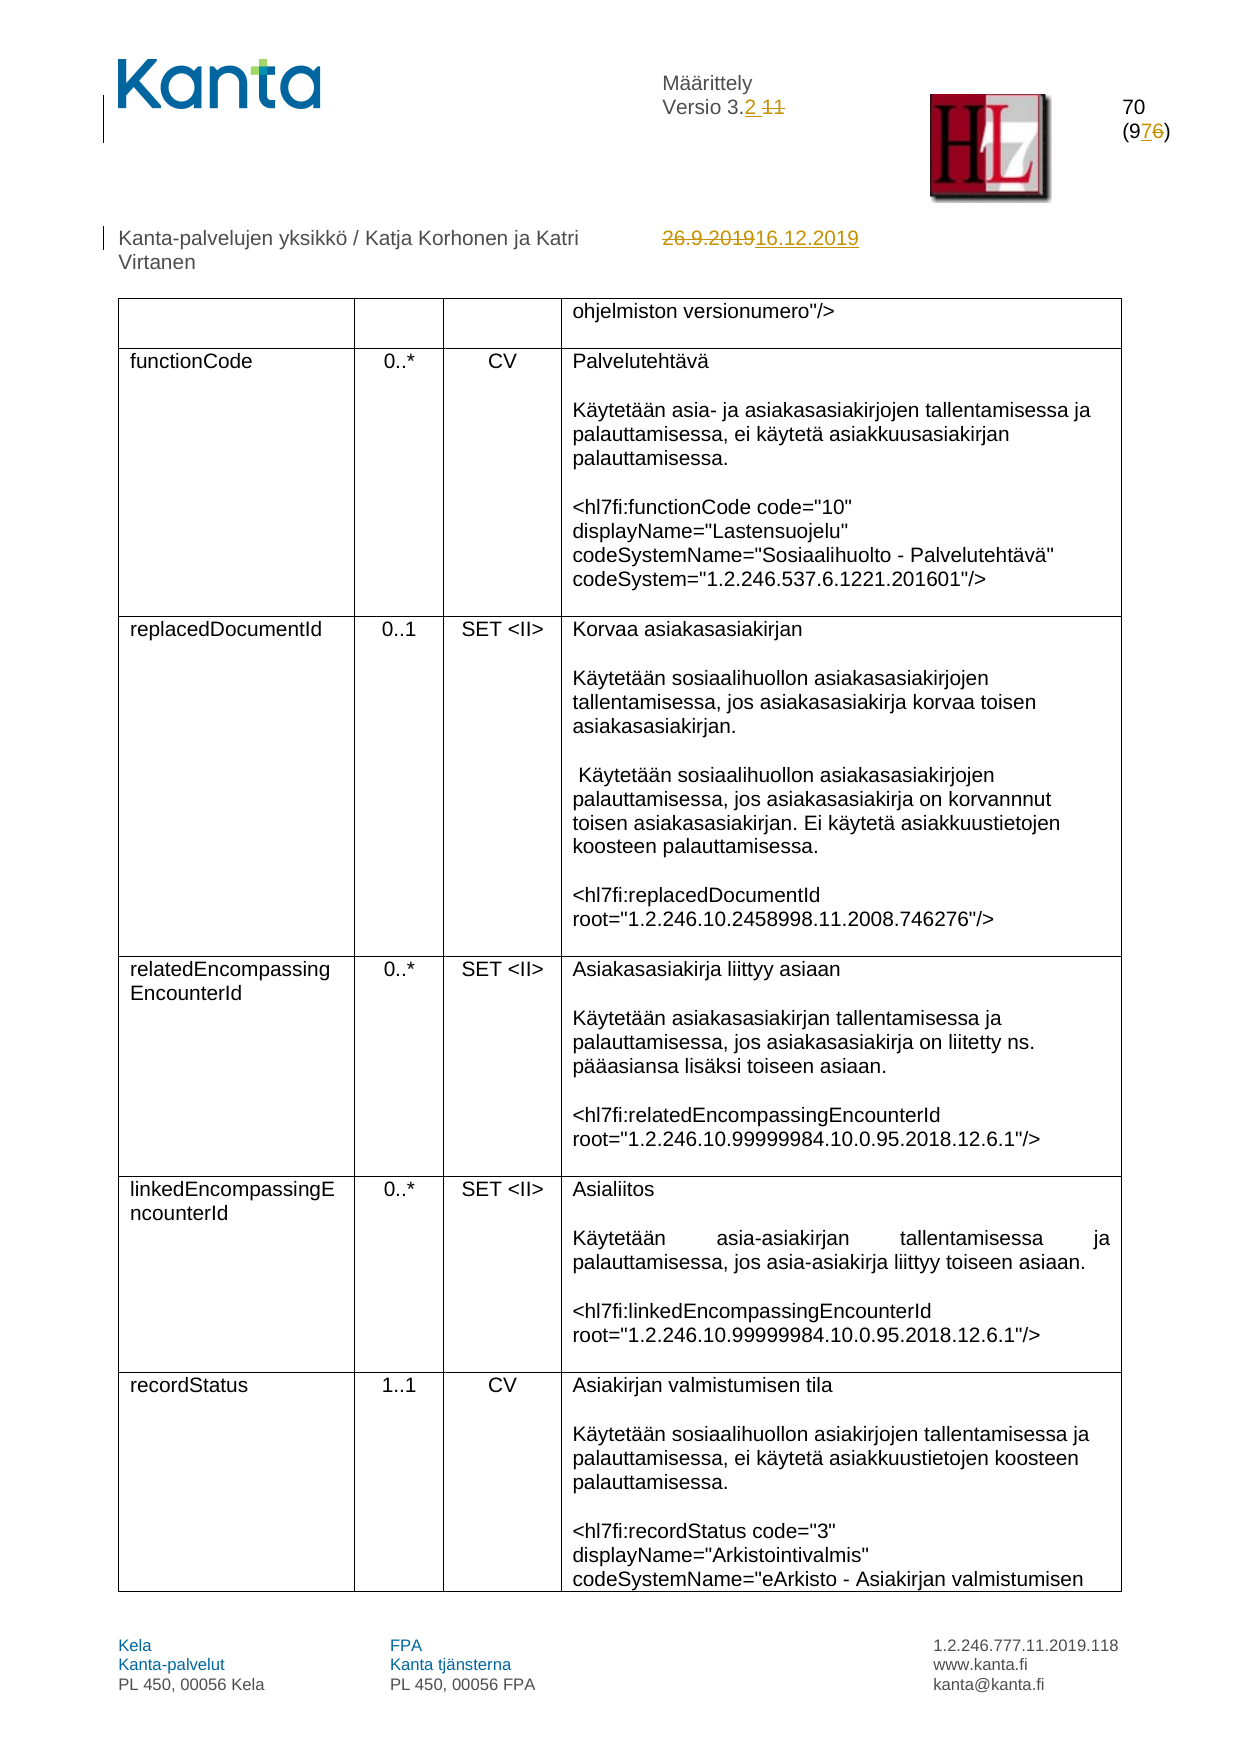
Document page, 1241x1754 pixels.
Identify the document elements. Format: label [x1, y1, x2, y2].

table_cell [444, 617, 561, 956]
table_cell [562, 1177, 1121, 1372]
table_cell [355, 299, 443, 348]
picture [118, 59, 321, 109]
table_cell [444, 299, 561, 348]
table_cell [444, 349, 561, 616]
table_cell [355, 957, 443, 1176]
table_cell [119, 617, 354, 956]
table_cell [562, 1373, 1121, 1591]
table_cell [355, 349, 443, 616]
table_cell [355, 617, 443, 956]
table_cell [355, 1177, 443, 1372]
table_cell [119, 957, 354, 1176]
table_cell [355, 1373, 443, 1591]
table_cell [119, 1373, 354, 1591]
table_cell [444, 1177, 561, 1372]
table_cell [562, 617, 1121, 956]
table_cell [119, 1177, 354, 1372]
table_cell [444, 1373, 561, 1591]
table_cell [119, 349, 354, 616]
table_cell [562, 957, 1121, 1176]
picture [930, 94, 1053, 203]
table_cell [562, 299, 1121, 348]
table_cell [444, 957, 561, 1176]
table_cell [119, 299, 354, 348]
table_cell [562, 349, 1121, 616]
